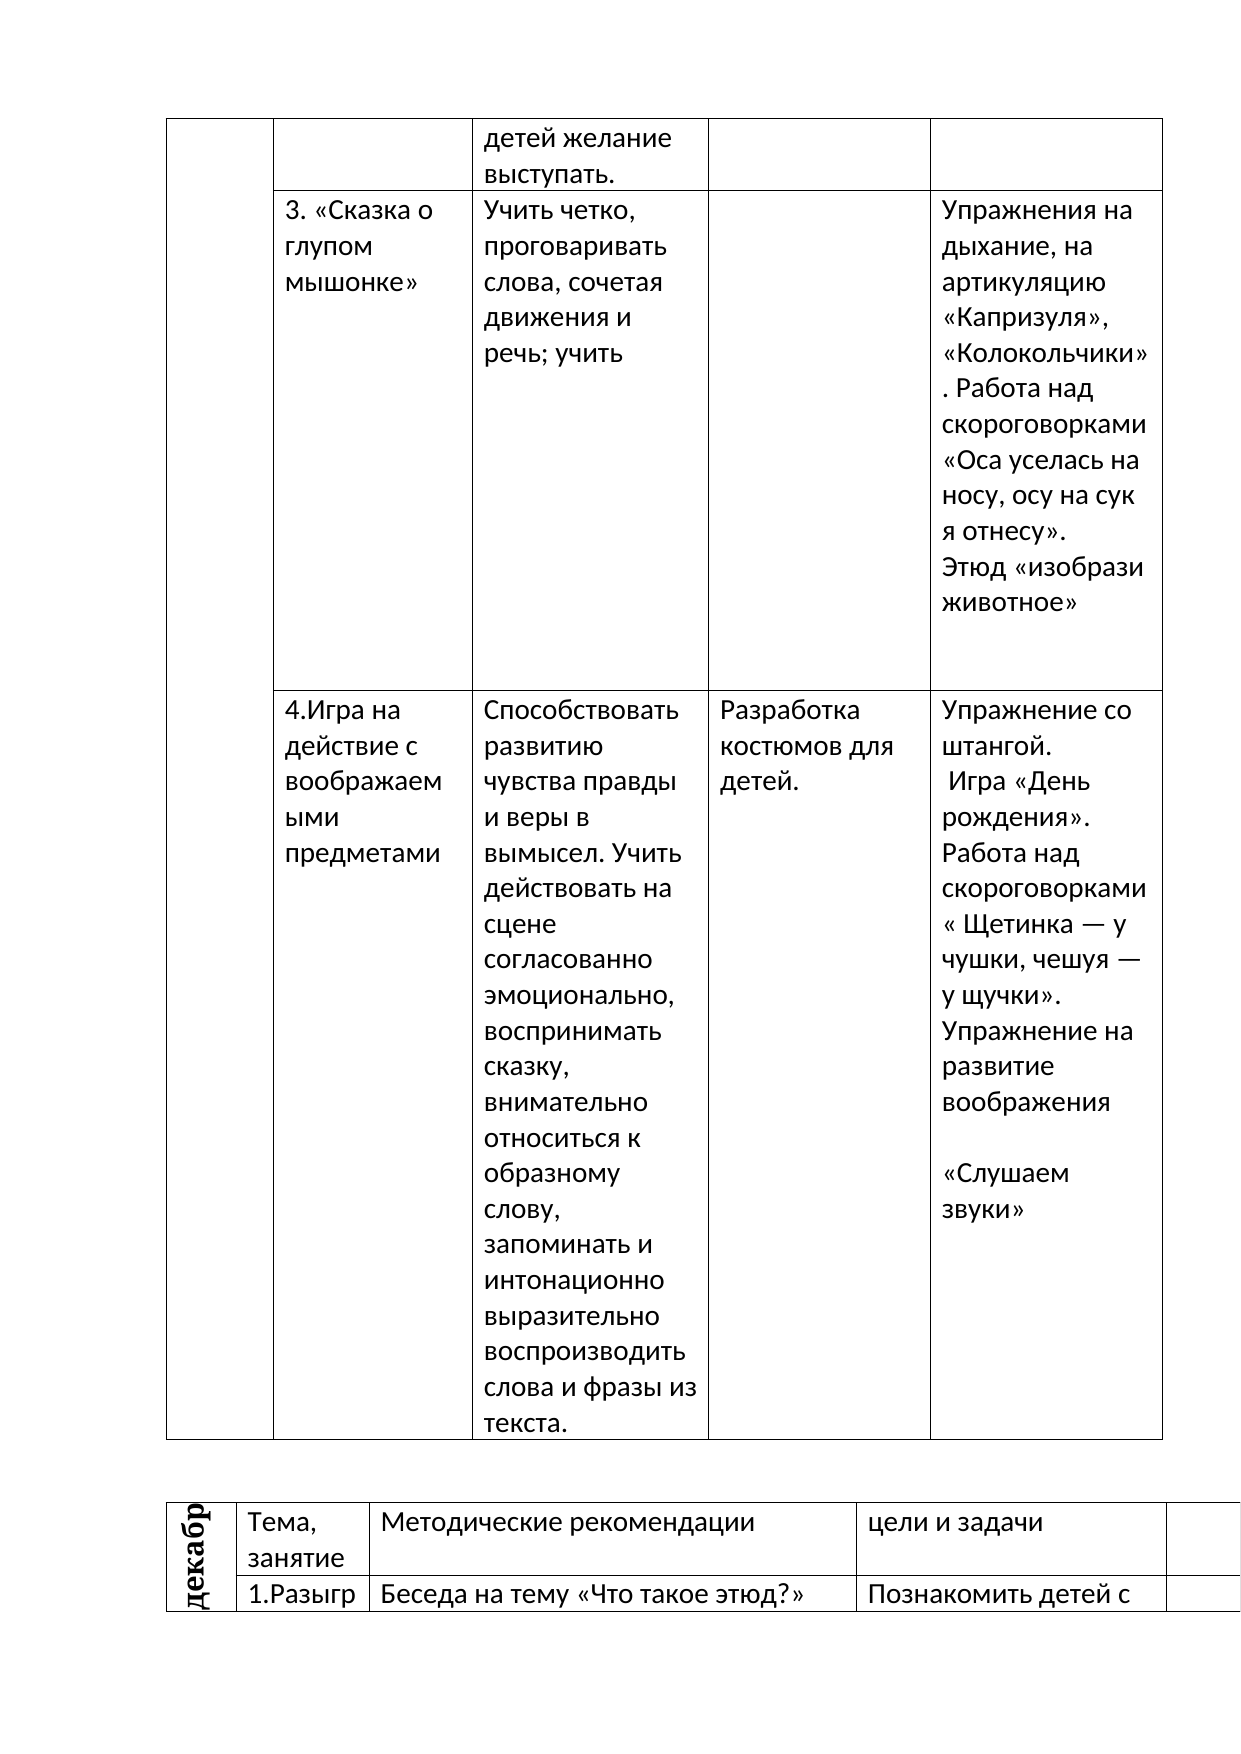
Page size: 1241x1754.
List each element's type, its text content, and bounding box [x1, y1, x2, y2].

table_cell Упражнение со штангой. Игра «День рождения». Работа над скороговорками « Щетинка — у чушки, чешуя — у щучки». Упражнение на развитие воображения «Слушаем звуки» [931, 691, 1162, 1439]
table_cell [1167, 1576, 1240, 1611]
table_cell Способствовать развитию чувства правды и веры в вымысел. Учить действовать на сцене согласованно эмоционально, воспринимать сказку, внимательно относиться к образному слову, запоминать и интонационно выразительно воспроизводить слова и фразы из текста. [473, 691, 708, 1439]
table_cell 3. «Сказка о глупом мышонке» [274, 191, 472, 690]
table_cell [709, 119, 930, 190]
table_cell [709, 191, 930, 690]
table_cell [370, 1576, 856, 1611]
table_cell Упражнения на дыхание, на артикуляцию «Капризуля», «Колокольчики». Работа над скороговорками «Оса уселась на носу, осу на сук я отнесу». Этюд «изобрази животное» [931, 191, 1162, 690]
table_header Тема, занятие [237, 1503, 369, 1574]
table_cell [473, 119, 708, 190]
table_cell Разработка костюмов для детей. [709, 691, 930, 1439]
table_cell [237, 1576, 369, 1611]
table_header декабрь [167, 1503, 236, 1611]
table_header Методические рекомендации [370, 1503, 856, 1574]
table_cell [931, 119, 1162, 190]
table_header цели и задачи [857, 1503, 1166, 1574]
table_header [1167, 1503, 1240, 1574]
table_cell Учить четко, проговаривать слова, сочетая движения и речь; учить [473, 191, 708, 690]
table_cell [857, 1576, 1166, 1611]
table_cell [274, 119, 472, 190]
table_cell 4.Игра на действие с воображаемыми предметами [274, 691, 472, 1439]
